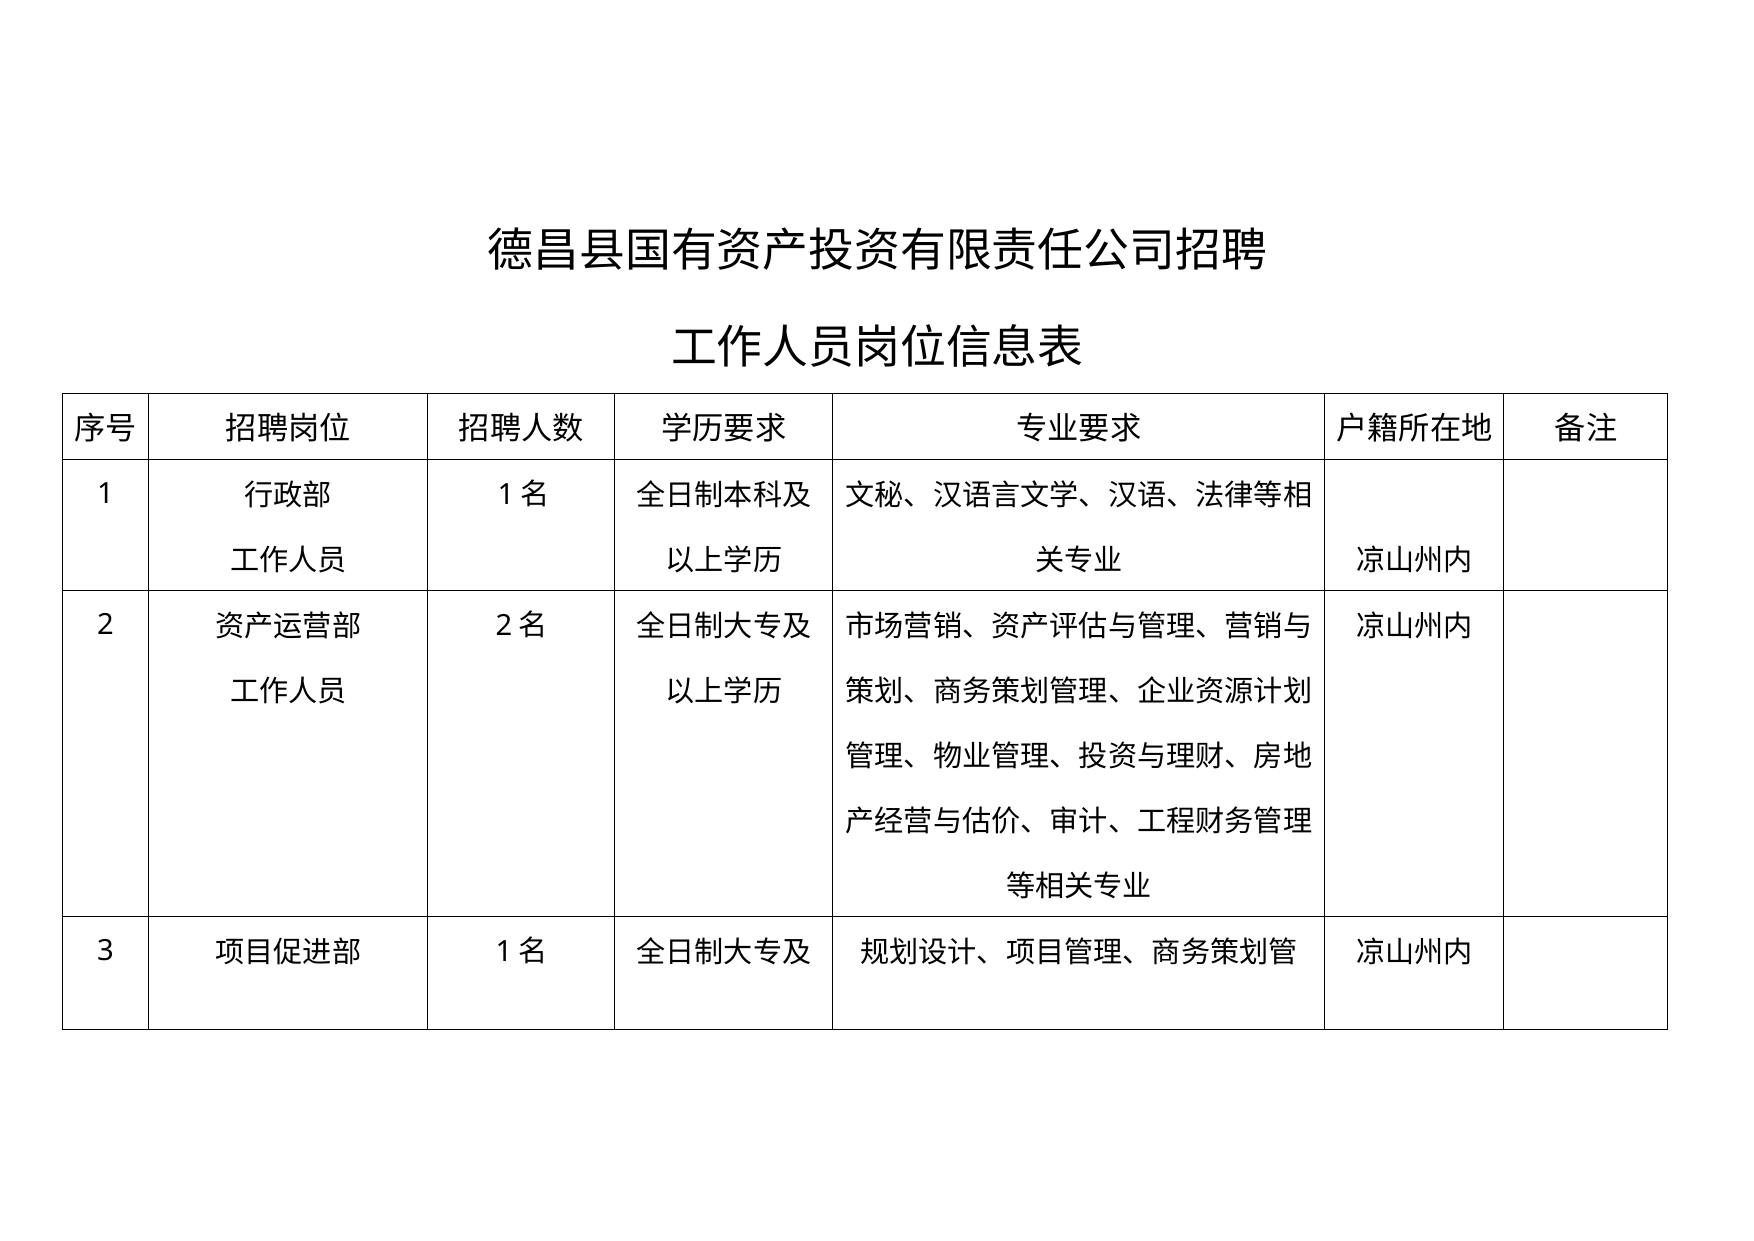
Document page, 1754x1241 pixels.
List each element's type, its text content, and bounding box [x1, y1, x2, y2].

table_cell 1 [63, 460, 148, 590]
table_cell 资产运营部 工作人员 [149, 591, 427, 916]
table_cell 行政部 工作人员 [149, 460, 427, 590]
table_header 招聘岗位 [149, 394, 427, 459]
table_header 户籍所在地 [1325, 394, 1503, 459]
table_cell 文秘、汉语言文学、汉语、法律等相关专业 [833, 460, 1324, 590]
table_cell 3 [63, 917, 148, 1029]
table_cell 凉山州内 [1325, 591, 1503, 916]
table_cell 项目促进部 工作人员 [149, 917, 427, 1029]
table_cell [833, 917, 1324, 1029]
table_cell 1名 [428, 460, 614, 590]
table_cell [1504, 460, 1667, 590]
table_header 序号 [63, 394, 148, 459]
table_cell [1504, 917, 1667, 1029]
table_cell 凉山州内 [1325, 460, 1503, 590]
table_cell 市场营销、资产评估与管理、营销与策划、商务策划管理、企业资源计划管理、物业管理、投资与理财、房地产经营与估价、审计、工程财务管理等相关专业 [833, 591, 1324, 916]
table_header 专业要求 [833, 394, 1324, 459]
table_cell 1名 [428, 917, 614, 1029]
table_cell 全日制本科及以上学历 [615, 460, 832, 590]
text 工作人员岗位信息表 [150, 295, 1604, 393]
table_cell [1504, 591, 1667, 916]
table_cell 全日制大专及以上学历 [615, 591, 832, 916]
table_cell 凉山州内 [1325, 917, 1503, 1029]
table_header 学历要求 [615, 394, 832, 459]
text 德昌县国有资产投资有限责任公司招聘 [150, 198, 1604, 295]
table_header 备注 [1504, 394, 1667, 459]
table_cell 2名 [428, 591, 614, 916]
table_header 招聘人数 [428, 394, 614, 459]
table_cell 2 [63, 591, 148, 916]
table_cell 全日制大专及以上学历 [615, 917, 832, 1029]
